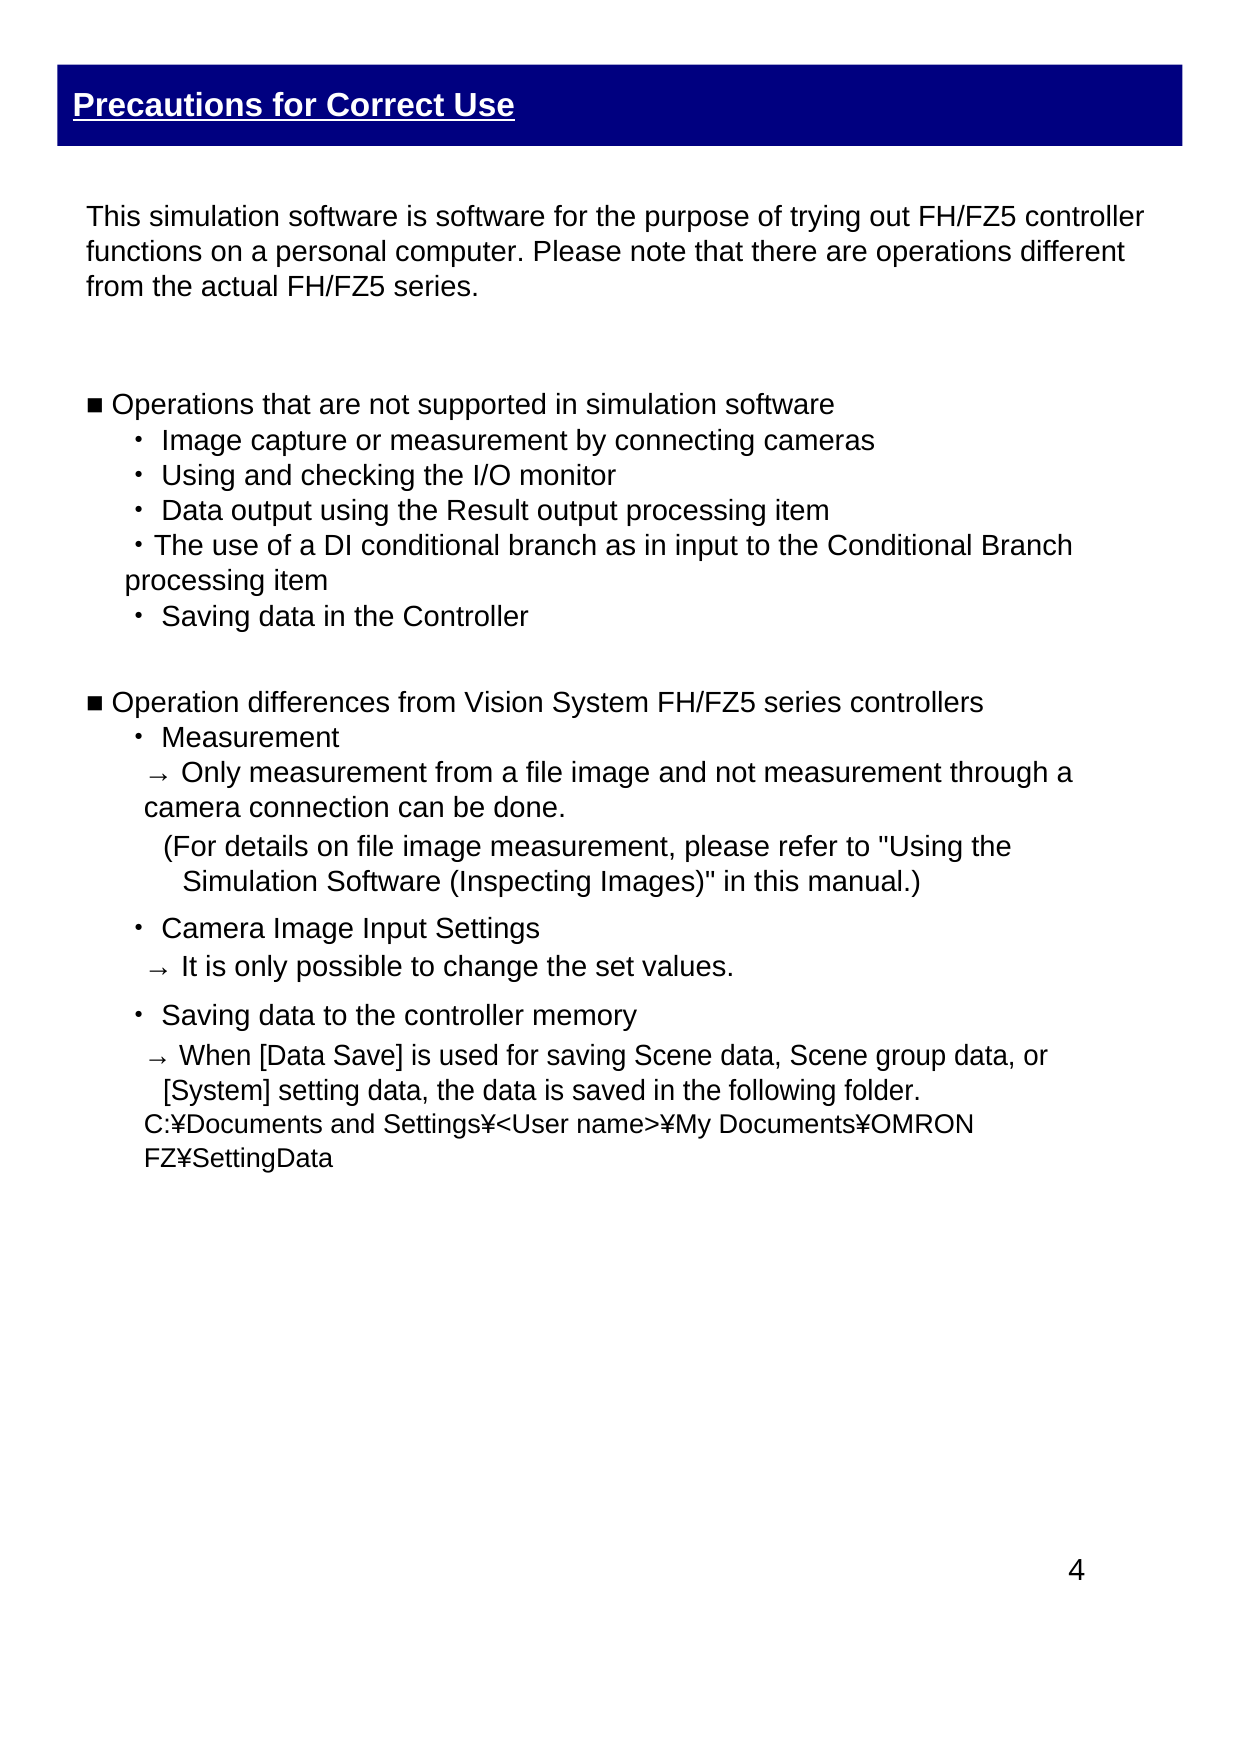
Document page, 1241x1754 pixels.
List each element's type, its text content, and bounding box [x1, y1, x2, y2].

text ・ Saving data in the Controller [124, 597, 1146, 633]
text → It is only possible to change the set values. [143, 946, 1146, 984]
text → When [Data Save] is used for saving Scene data, Scene group data, or [System] setting data, the data is saved in the following folder. [143, 1037, 1146, 1107]
text ・ Using and checking the I/O monitor [124, 457, 1146, 492]
text (For details on file image measurement, please refer to "Using the Simulation Software (Inspecting Images)" in this manual.) [163, 829, 1146, 899]
text ・ Measurement [124, 719, 1146, 754]
text ■ Operations that are not supported in simulation software [86, 386, 1146, 422]
text This simulation software is software for the purpose of trying out FH/FZ5 controller functions on a personal computer. Please note that there are operations different from the actual FH/FZ5 series. [86, 199, 1146, 304]
text C:¥Documents and Settings¥<User name>¥My Documents¥OMRON FZ¥SettingData [143, 1107, 1146, 1174]
subtitle Precautions for Correct Use [72, 83, 1146, 125]
text → Only measurement from a file image and not measurement through a camera connection can be done. [143, 754, 1146, 824]
text ・ Data output using the Result output processing item [124, 492, 1146, 527]
text ■ Operation differences from Vision System FH/FZ5 series controllers [86, 683, 1146, 719]
text ・ Camera Image Input Settings [124, 911, 1146, 946]
text ・ Image capture or measurement by connecting cameras [124, 422, 1146, 457]
text ・ Saving data to the controller memory [124, 996, 1146, 1033]
text ・The use of a DI conditional branch as in input to the Conditional Branch processing item [124, 527, 1146, 597]
